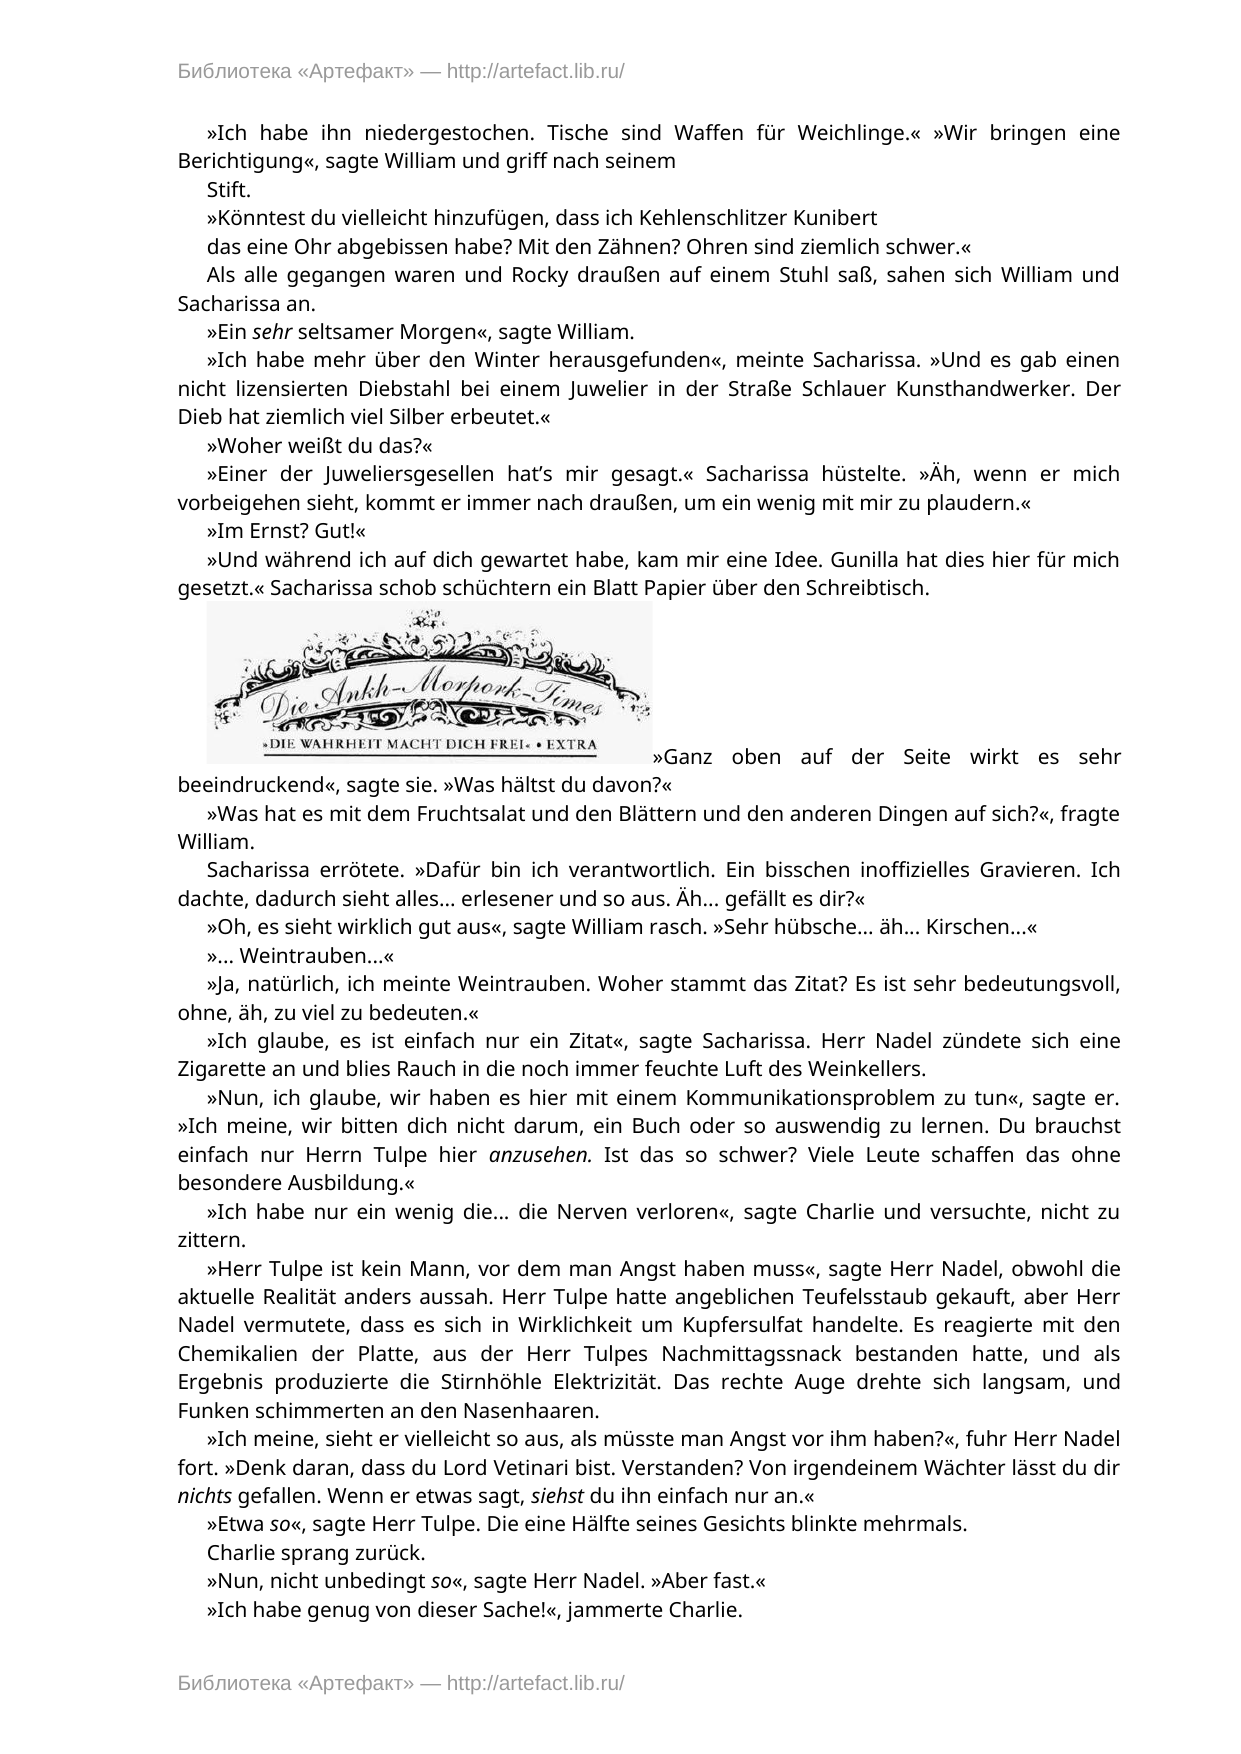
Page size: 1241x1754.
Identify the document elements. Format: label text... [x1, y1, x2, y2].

text Als alle gegangen waren und Rocky draußen auf einem Stuhl saß, sahen sich William und Sacharissa an. [177, 260, 1122, 317]
text Sacharissa errötete. »Dafür bin ich verantwortlich. Ein bisschen inoffizielles Gravieren. Ich dachte, dadurch sieht alles... erlesener und so aus. Äh... gefällt es dir?« [177, 856, 1122, 912]
text »Ich habe ihn niedergestochen. Tische sind Waffen für Weichlinge.« »Wir bringen eine Berichtigung«, sagte William und griff nach seinem [177, 118, 1122, 175]
text »Nun, nicht unbedingt so«, sagte Herr Nadel. »Aber fast.« [177, 1566, 1122, 1595]
text »Nun, ich glaube, wir haben es hier mit einem Kommunikationsproblem zu tun«, sagte er. »Ich meine, wir bitten dich nicht darum, ein Buch oder so auswendig zu lernen. Du brauchst einfach nur Herrn Tulpe hier anzusehen. Ist das so schwer? Viele Leute schaffen das ohne besondere Ausbildung.« [177, 1083, 1122, 1197]
text das eine Ohr abgebissen habe? Mit den Zähnen? Ohren sind ziemlich schwer.« [177, 232, 1122, 260]
text »Ja, natürlich, ich meinte Weintrauben. Woher stammt das Zitat? Es ist sehr bedeutungsvoll, ohne, äh, zu viel zu bedeuten.« [177, 969, 1122, 1026]
text »Könntest du vielleicht hinzufügen, dass ich Kehlenschlitzer Kunibert [177, 203, 1122, 232]
text »Ein sehr seltsamer Morgen«, sagte William. [177, 317, 1122, 346]
text »Einer der Juweliersgesellen hat’s mir gesagt.« Sacharissa hüstelte. »Äh, wenn er mich vorbeigehen sieht, kommt er immer nach draußen, um ein wenig mit mir zu plaudern.« [177, 459, 1122, 516]
text Stift. [177, 175, 1122, 203]
text »Ich glaube, es ist einfach nur ein Zitat«, sagte Sacharissa. Herr Nadel zündete sich eine Zigarette an und blies Rauch in die noch immer feuchte Luft des Weinkellers. [177, 1026, 1122, 1083]
picture [206, 601, 653, 764]
text »Herr Tulpe ist kein Mann, vor dem man Angst haben muss«, sagte Herr Nadel, obwohl die aktuelle Realität anders aussah. Herr Tulpe hatte angeblichen Teufelsstaub gekauft, aber Herr Nadel vermutete, dass es sich in Wirklichkeit um Kupfersulfat handelte. Es reagierte mit den Chemikalien der Platte, aus der Herr Tulpes Nachmittagssnack bestanden hatte, und als Ergebnis produzierte die Stirnhöhle Elektrizität. Das rechte Auge drehte sich langsam, und Funken schimmerten an den Nasenhaaren. [177, 1254, 1122, 1424]
text »Im Ernst? Gut!« [177, 516, 1122, 545]
text »Etwa so«, sagte Herr Tulpe. Die eine Hälfte seines Gesichts blinkte mehrmals. [177, 1509, 1122, 1538]
text »Ich habe mehr über den Winter herausgefunden«, meinte Sacharissa. »Und es gab einen nicht lizensierten Diebstahl bei einem Juwelier in der Straße Schlauer Kunsthandwerker. Der Dieb hat ziemlich viel Silber erbeutet.« [177, 346, 1122, 431]
text »Was hat es mit dem Fruchtsalat und den Blättern und den anderen Dingen auf sich?«, fragte William. [177, 799, 1122, 856]
text Charlie sprang zurück. [177, 1538, 1122, 1566]
text »Und während ich auf dich gewartet habe, kam mir eine Idee. Gunilla hat dies hier für mich gesetzt.« Sacharissa schob schüchtern ein Blatt Papier über den Schreibtisch. [177, 545, 1122, 602]
text »Ich habe nur ein wenig die... die Nerven verloren«, sagte Charlie und versuchte, nicht zu zittern. [177, 1197, 1122, 1254]
text »Ich meine, sieht er vielleicht so aus, als müsste man Angst vor ihm haben?«, fuhr Herr Nadel fort. »Denk daran, dass du Lord Vetinari bist. Verstanden? Von irgendeinem Wächter lässt du dir nichts gefallen. Wenn er etwas sagt, siehst du ihn einfach nur an.« [177, 1424, 1122, 1509]
text »Woher weißt du das?« [177, 431, 1122, 459]
text »Oh, es sieht wirklich gut aus«, sagte William rasch. »Sehr hübsche... äh... Kirschen...« [177, 912, 1122, 941]
text »... Weintrauben...« [177, 941, 1122, 969]
text »Ich habe genug von dieser Sache!«, jammerte Charlie. [177, 1595, 1122, 1623]
